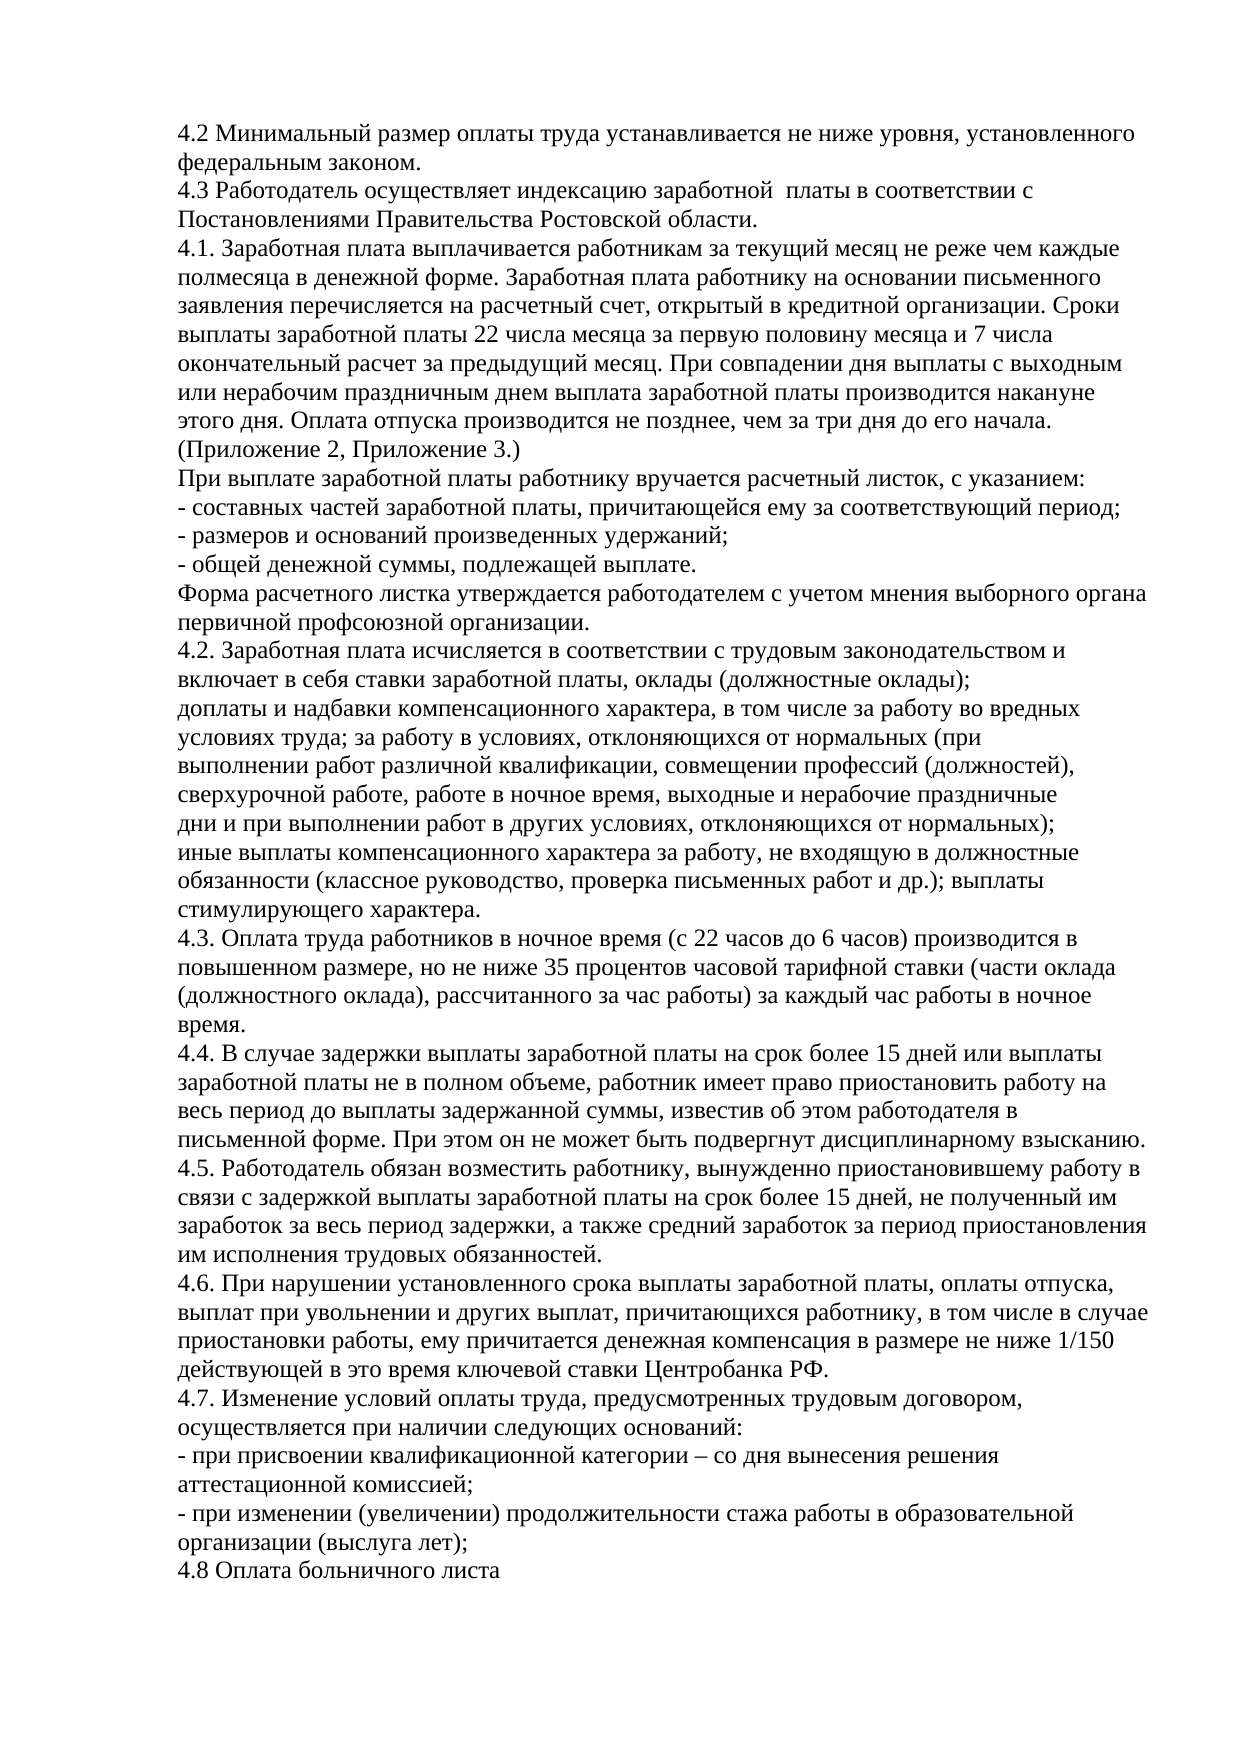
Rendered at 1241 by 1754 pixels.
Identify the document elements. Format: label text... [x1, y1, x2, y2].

text иные выплаты компенсационного характера за работу, не входящую в должностные обязанности (классное руководство, проверка письменных работ и др.); выплаты стимулирующего характера. [177, 837, 1152, 923]
text 4.3. Оплата труда работников в ночное время (с 22 часов до 6 часов) производится в повышенном размере, но не ниже 35 процентов часовой тарифной ставки (части оклада (должностного оклада), рассчитанного за час работы) за каждый час работы в ночное время. [177, 923, 1152, 1038]
text 4.5. Работодатель обязан возместить работнику, вынужденно приостановившему работу в связи с задержкой выплаты заработной платы на срок более 15 дней, не полученный им заработок за весь период задержки, а также средний заработок за период приостановления им исполнения трудовых обязанностей. [177, 1153, 1152, 1268]
text - составных частей заработной платы, причитающейся ему за соответствующий период; [177, 492, 1152, 521]
text - при присвоении квалификационной категории – со дня вынесения решения аттестационной комиссией; [177, 1441, 1152, 1498]
text 4.4. В случае задержки выплаты заработной платы на срок более 15 дней или выплаты заработной платы не в полном объеме, работник имеет право приостановить работу на весь период до выплаты задержанной суммы, известив об этом работодателя в письменной форме. При этом он не может быть подвергнут дисциплинарному взысканию. [177, 1038, 1152, 1153]
text - размеров и оснований произведенных удержаний; [177, 521, 1152, 549]
text 4.8 Оплата больничного листа [177, 1556, 1152, 1584]
text При выплате заработной платы работнику вручается расчетный листок, с указанием: [177, 463, 1152, 492]
text 4.1. Заработная плата выплачивается работникам за текущий месяц не реже чем каждые полмесяца в денежной форме. Заработная плата работнику на основании письменного заявления перечисляется на расчетный счет, открытый в кредитной организации. Сроки выплаты заработной платы 22 числа месяца за первую половину месяца и 7 числа окончательный расчет за предыдущий месяц. При совпадении дня выплаты с выходным или нерабочим праздничным днем выплата заработной платы производится накануне этого дня. Оплата отпуска производится не позднее, чем за три дня до его начала. (Приложение 2, Приложение 3.) [177, 233, 1152, 463]
text 4.2. Заработная плата исчисляется в соответствии с трудовым законодательством и включает в себя ставки заработной платы, оклады (должностные оклады); [177, 636, 1152, 693]
text выполнении работ различной квалификации, совмещении профессий (должностей), [177, 751, 1152, 779]
text - при изменении (увеличении) продолжительности стажа работы в образовательной организации (выслуга лет); [177, 1498, 1152, 1556]
text 4.6. При нарушении установленного срока выплаты заработной платы, оплаты отпуска, выплат при увольнении и других выплат, причитающихся работнику, в том числе в случае приостановки работы, ему причитается денежная компенсация в размере не ниже 1/150 действующей в это время ключевой ставки Центробанка РФ. [177, 1268, 1152, 1383]
text сверхурочной работе, работе в ночное время, выходные и нерабочие праздничные [177, 779, 1152, 808]
text 4.2 Минимальный размер оплаты труда устанавливается не ниже уровня, установленного федеральным законом. [177, 118, 1152, 176]
text доплаты и надбавки компенсационного характера, в том числе за работу во вредных условиях труда; за работу в условиях, отклоняющихся от нормальных (при [177, 693, 1152, 751]
text дни и при выполнении работ в других условиях, отклоняющихся от нормальных); [177, 808, 1152, 837]
text Форма расчетного листка утверждается работодателем с учетом мнения выборного органа первичной профсоюзной организации. [177, 578, 1152, 636]
text 4.3 Работодатель осуществляет индексацию заработной платы в соответствии с Постановлениями Правительства Ростовской области. [177, 176, 1152, 233]
text - общей денежной суммы, подлежащей выплате. [177, 549, 1152, 578]
text 4.7. Изменение условий оплаты труда, предусмотренных трудовым договором, осуществляется при наличии следующих оснований: [177, 1383, 1152, 1441]
